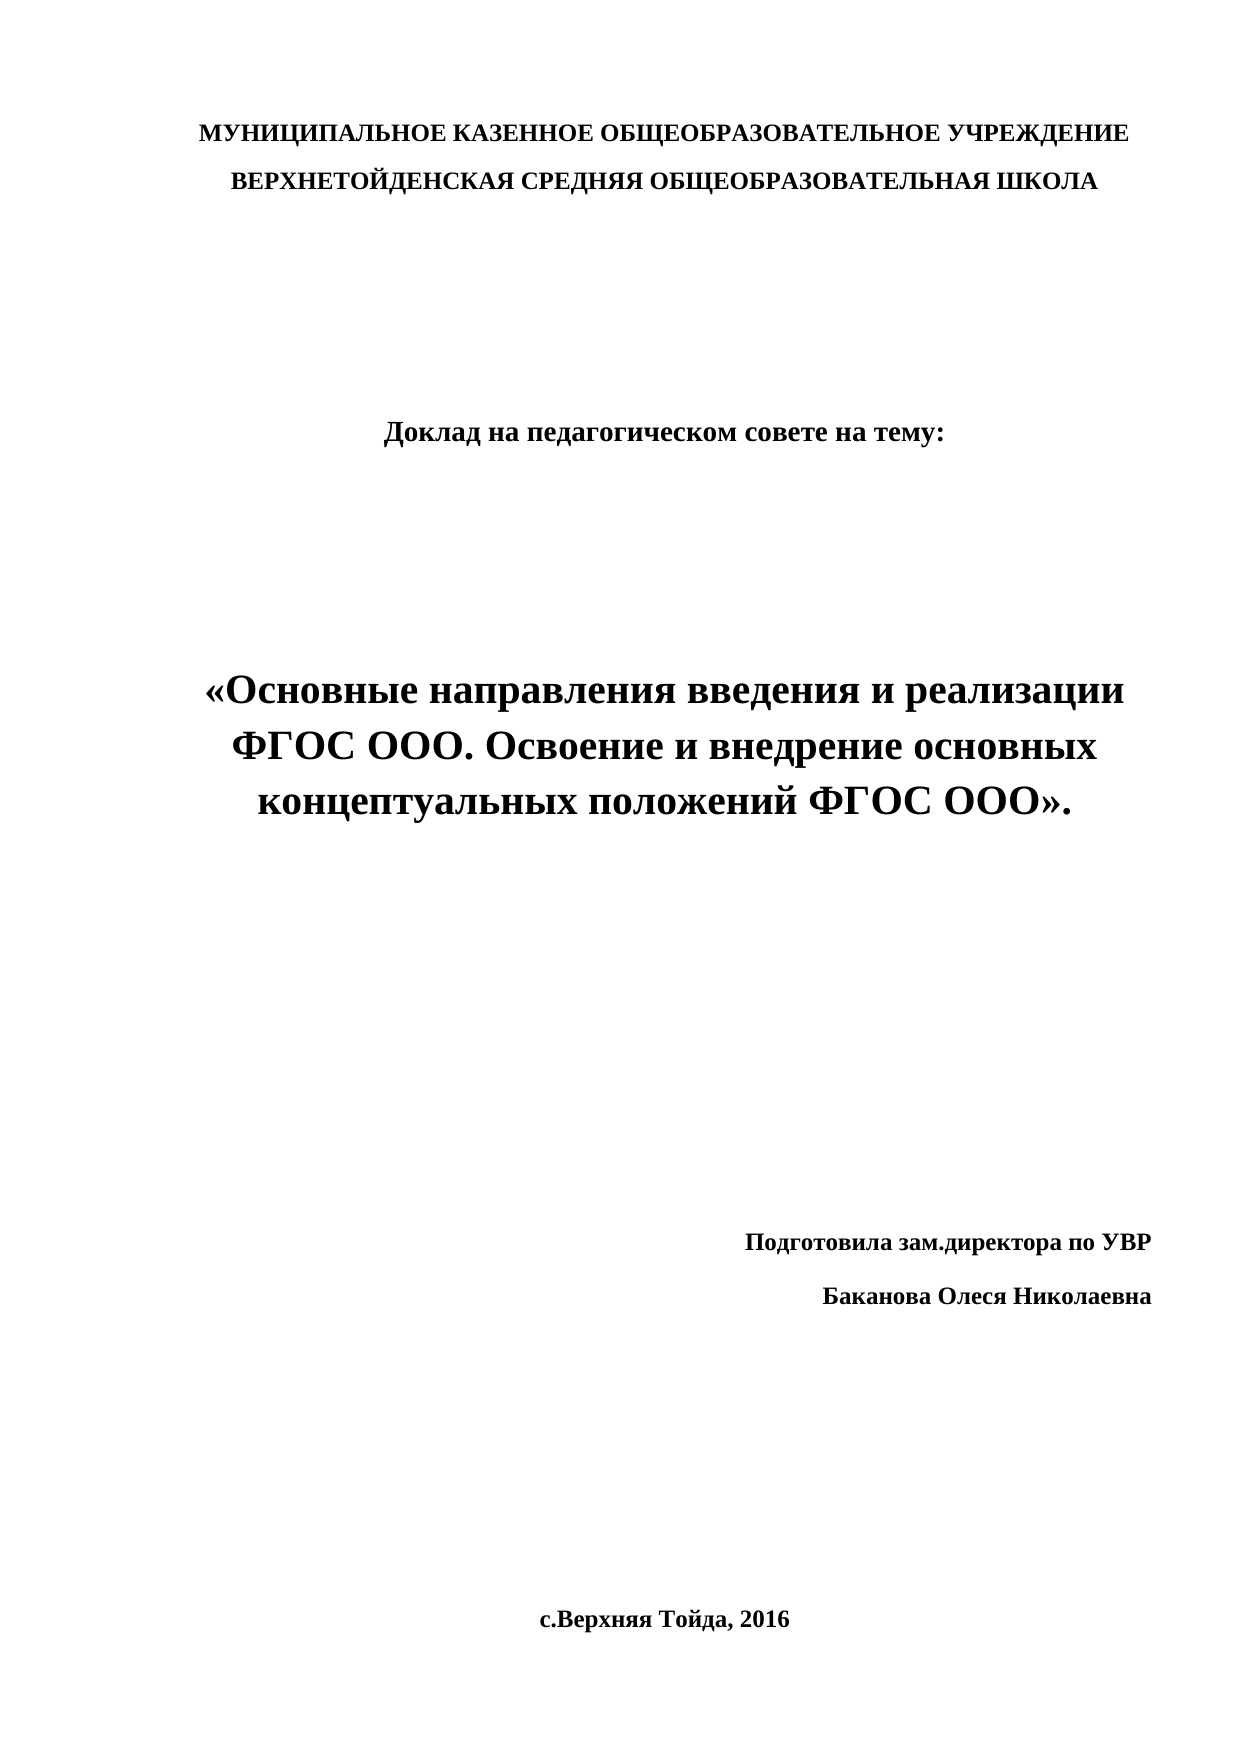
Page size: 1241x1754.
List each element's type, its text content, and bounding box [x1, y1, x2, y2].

text МУНИЦИПАЛЬНОЕ КАЗЕННОЕ ОБЩЕОБРАЗОВАТЕЛЬНОЕ УЧРЕЖДЕНИЕ [177, 118, 1152, 147]
text «Основные направления введения и реализации ФГОС ООО. Освоение и внедрение основных концептуальных положений ФГОС ООО». [177, 665, 1152, 823]
text Доклад на педагогическом совете на тему: [177, 414, 1152, 448]
text с.Верхняя Тойда, 2016 [177, 1604, 1152, 1633]
text Подготовила зам.директора по УВР [177, 1227, 1152, 1256]
text Баканова Олеся Николаевна [177, 1281, 1152, 1310]
text ВЕРХНЕТОЙДЕНСКАЯ СРЕДНЯЯ ОБЩЕОБРАЗОВАТЕЛЬНАЯ ШКОЛА [177, 166, 1152, 194]
